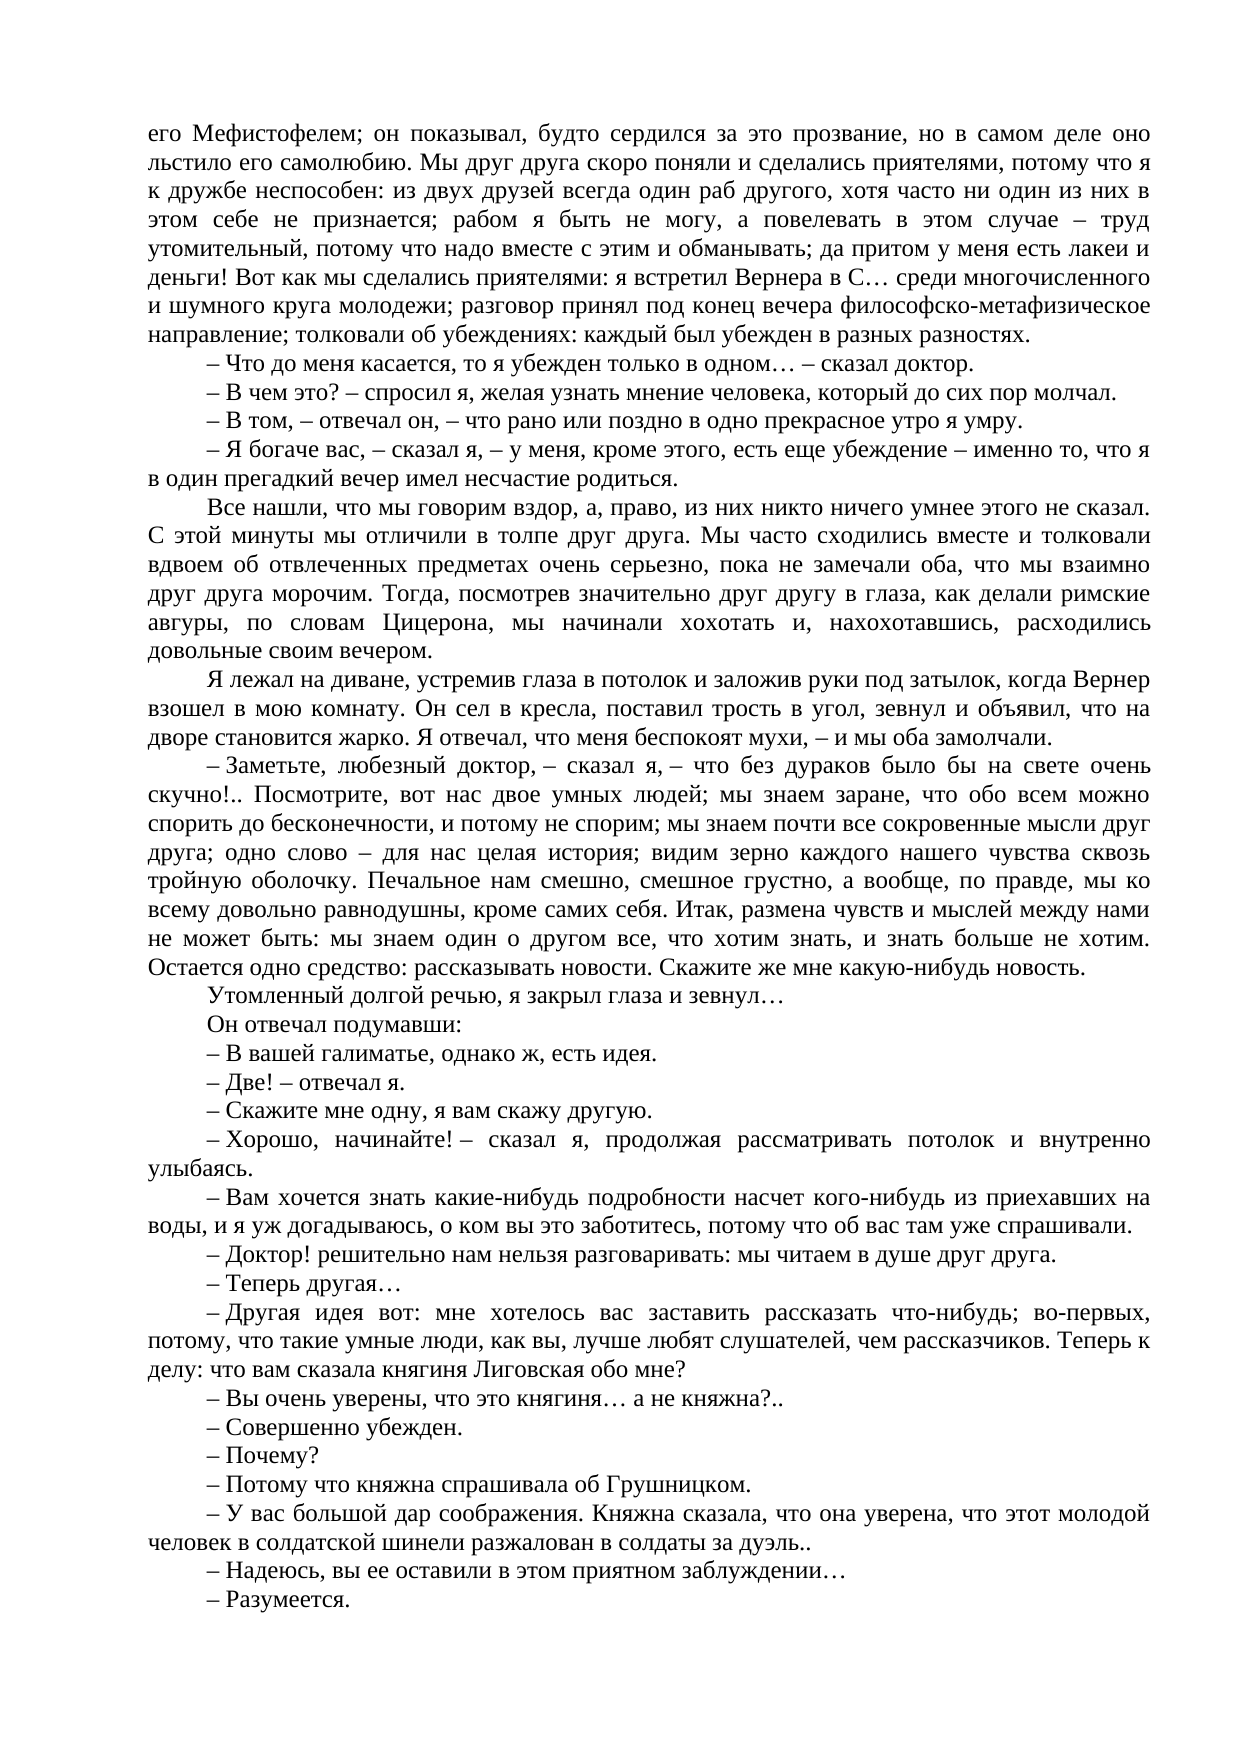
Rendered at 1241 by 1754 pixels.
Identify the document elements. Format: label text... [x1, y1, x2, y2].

text – Доктор! решительно нам нельзя разговаривать: мы читаем в душе друг друга. [148, 1239, 1152, 1268]
text – Почему? [148, 1441, 1152, 1469]
text – Скажите мне одну, я вам скажу другую. [148, 1096, 1152, 1124]
text – Вы очень уверены, что это княгиня… а не княжна?.. [148, 1383, 1152, 1412]
text – В чем это? – спросил я, желая узнать мнение человека, который до сих пор молчал. [148, 377, 1152, 406]
text Утомленный долгой речью, я закрыл глаза и зевнул… [148, 981, 1152, 1009]
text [148, 118, 1152, 348]
text – Потому что княжна спрашивала об Грушницком. [148, 1469, 1152, 1498]
text – Вам хочется знать какие-нибудь подробности насчет кого-нибудь из приехавших на воды, и я уж догадываюсь, о ком вы это заботитесь, потому что об вас там уже спрашивали. [148, 1182, 1152, 1239]
text – Теперь другая… [148, 1268, 1152, 1297]
text – Другая идея вот: мне хотелось вас заставить рассказать что-нибудь; во-первых, потому, что такие умные люди, как вы, лучше любят слушателей, чем рассказчиков. Теперь к делу: что вам сказала княгиня Лиговская обо мне? [148, 1297, 1152, 1383]
text – Разумеется. [148, 1584, 1152, 1613]
text – В том, – отвечал он, – что рано или поздно в одно прекрасное утро я умру. [148, 406, 1152, 434]
text – Совершенно убежден. [148, 1412, 1152, 1441]
text – Хорошо, начинайте! – сказал я, продолжая рассматривать потолок и внутренно улыбаясь. [148, 1124, 1152, 1182]
text – Надеюсь, вы ее оставили в этом приятном заблуждении… [148, 1556, 1152, 1584]
text Он отвечал подумавши: [148, 1009, 1152, 1038]
text – Две! – отвечал я. [148, 1067, 1152, 1096]
text – В вашей галиматье, однако ж, есть идея. [148, 1038, 1152, 1067]
text – У вас большой дар соображения. Княжна сказала, что она уверена, что этот молодой человек в солдатской шинели разжалован в солдаты за дуэль.. [148, 1498, 1152, 1556]
text – Заметьте, любезный доктор, – сказал я, – что без дураков было бы на свете очень скучно!.. Посмотрите, вот нас двое умных людей; мы знаем заране, что обо всем можно спорить до бесконечности, и потому не спорим; мы знаем почти все сокровенные мысли друг друга; одно слово – для нас целая история; видим зерно каждого нашего чувства сквозь тройную оболочку. Печальное нам смешно, смешное грустно, а вообще, по правде, мы ко всему довольно равнодушны, кроме самих себя. Итак, размена чувств и мыслей между нами не может быть: мы знаем один о другом все, что хотим знать, и знать больше не хотим. Остается одно средство: рассказывать новости. Скажите же мне какую-нибудь новость. [148, 751, 1152, 981]
text – Я богаче вас, – сказал я, – у меня, кроме этого, есть еще убеждение – именно то, что я в один прегадкий вечер имел несчастие родиться. [148, 434, 1152, 492]
text – Что до меня касается, то я убежден только в одном… – сказал доктор. [148, 348, 1152, 377]
text Я лежал на диване, устремив глаза в потолок и заложив руки под затылок, когда Вернер взошел в мою комнату. Он сел в кресла, поставил трость в угол, зевнул и объявил, что на дворе становится жарко. Я отвечал, что меня беспокоят мухи, – и мы оба замолчали. [148, 664, 1152, 751]
text Все нашли, что мы говорим вздор, а, право, из них никто ничего умнее этого не сказал. С этой минуты мы отличили в толпе друг друга. Мы часто сходились вместе и толковали вдвоем об отвлеченных предметах очень серьезно, пока не замечали оба, что мы взаимно друг друга морочим. Тогда, посмотрев значительно друг другу в глаза, как делали римские авгуры, по словам Цицерона, мы начинали хохотать и, нахохотавшись, расходились довольные своим вечером. [148, 492, 1152, 664]
